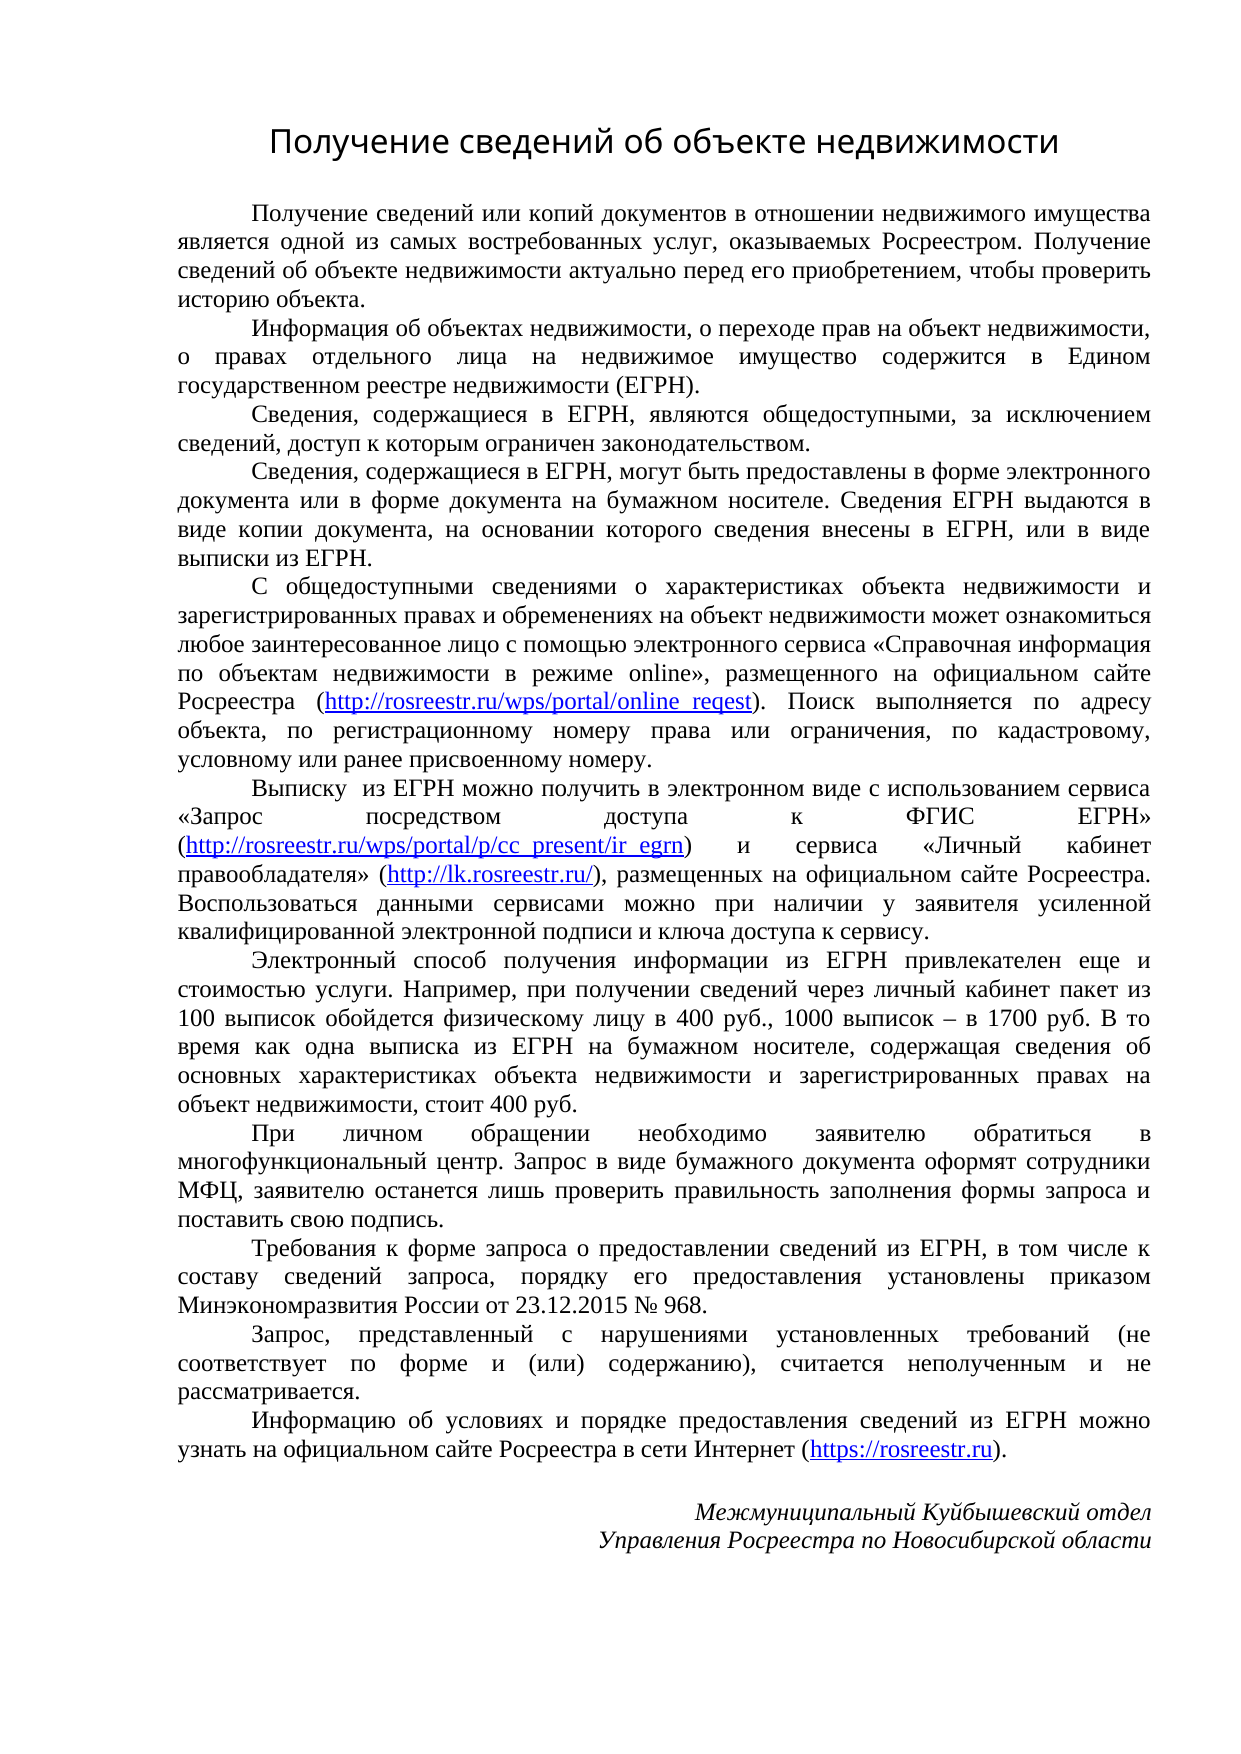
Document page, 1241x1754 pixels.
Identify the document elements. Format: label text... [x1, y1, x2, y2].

text Запрос, представленный с нарушениями установленных требований (не соответствует по форме и (или) содержанию), считается неполученным и не рассматривается. [177, 1319, 1152, 1405]
text Межмуниципальный Куйбышевский отдел [177, 1497, 1152, 1525]
text Управления Росреестра по Новосибирской области [177, 1525, 1152, 1554]
text Информация об объектах недвижимости, о переходе прав на объект недвижимости, о правах отдельного лица на недвижимое имущество содержится в Едином государственном реестре недвижимости (ЕГРН). [177, 313, 1152, 399]
text Сведения, содержащиеся в ЕГРН, являются общедоступными, за исключением сведений, доступ к которым ограничен законодательством. [177, 399, 1152, 456]
text Получение сведений или копий документов в отношении недвижимого имущества является одной из самых востребованных услуг, оказываемых Росреестром. Получение сведений об объекте недвижимости актуально перед его приобретением, чтобы проверить историю объекта. [177, 198, 1152, 313]
text При личном обращении необходимо заявителю обратиться в многофункциональный центр. Запрос в виде бумажного документа оформят сотрудники МФЦ, заявителю останется лишь проверить правильность заполнения формы запроса и поставить свою подпись. [177, 1118, 1152, 1233]
text Выписку из ЕГРН можно получить в электронном виде с использованием сервиса «Запрос посредством доступа к ФГИС ЕГРН» (http://rosreestr.ru/wps/portal/p/cc_present/ir_egrn) и сервиса «Личный кабинет правообладателя» (http://lk.rosreestr.ru/), размещенных на официальном сайте Росреестра. Воспользоваться данными сервисами можно при наличии у заявителя усиленной квалифицированной электронной подписи и ключа доступа к сервису. [177, 773, 1152, 945]
text Требования к форме запроса о предоставлении сведений из ЕГРН, в том числе к составу сведений запроса, порядку его предоставления установлены приказом Минэкономразвития России от 23.12.2015 № 968. [177, 1233, 1152, 1319]
text Информацию об условиях и порядке предоставления сведений из ЕГРН можно узнать на официальном сайте Росреестра в сети Интернет (https://rosreestr.ru). [177, 1405, 1152, 1463]
text Сведения, содержащиеся в ЕГРН, могут быть предоставлены в форме электронного документа или в форме документа на бумажном носителе. Сведения ЕГРН выдаются в виде копии документа, на основании которого сведения внесены в ЕГРН, или в виде выписки из ЕГРН. [177, 456, 1152, 571]
text Получение сведений об объекте недвижимости [177, 118, 1152, 163]
text С общедоступными сведениями о характеристиках объекта недвижимости и зарегистрированных правах и обременениях на объект недвижимости может ознакомиться любое заинтересованное лицо с помощью электронного сервиса «Справочная информация по объектам недвижимости в режиме online», размещенного на официальном сайте Росреестра (http://rosreestr.ru/wps/portal/online_reqest). Поиск выполняется по адресу объекта, по регистрационному номеру права или ограничения, по кадастровому, условному или ранее присвоенному номеру. [177, 571, 1152, 773]
text Электронный способ получения информации из ЕГРН привлекателен еще и стоимостью услуги. Например, при получении сведений через личный кабинет пакет из 100 выписок обойдется физическому лицу в 400 руб., 1000 выписок – в 1700 руб. В то время как одна выписка из ЕГРН на бумажном носителе, содержащая сведения об основных характеристиках объекта недвижимости и зарегистрированных правах на объект недвижимости, стоит 400 руб. [177, 945, 1152, 1118]
